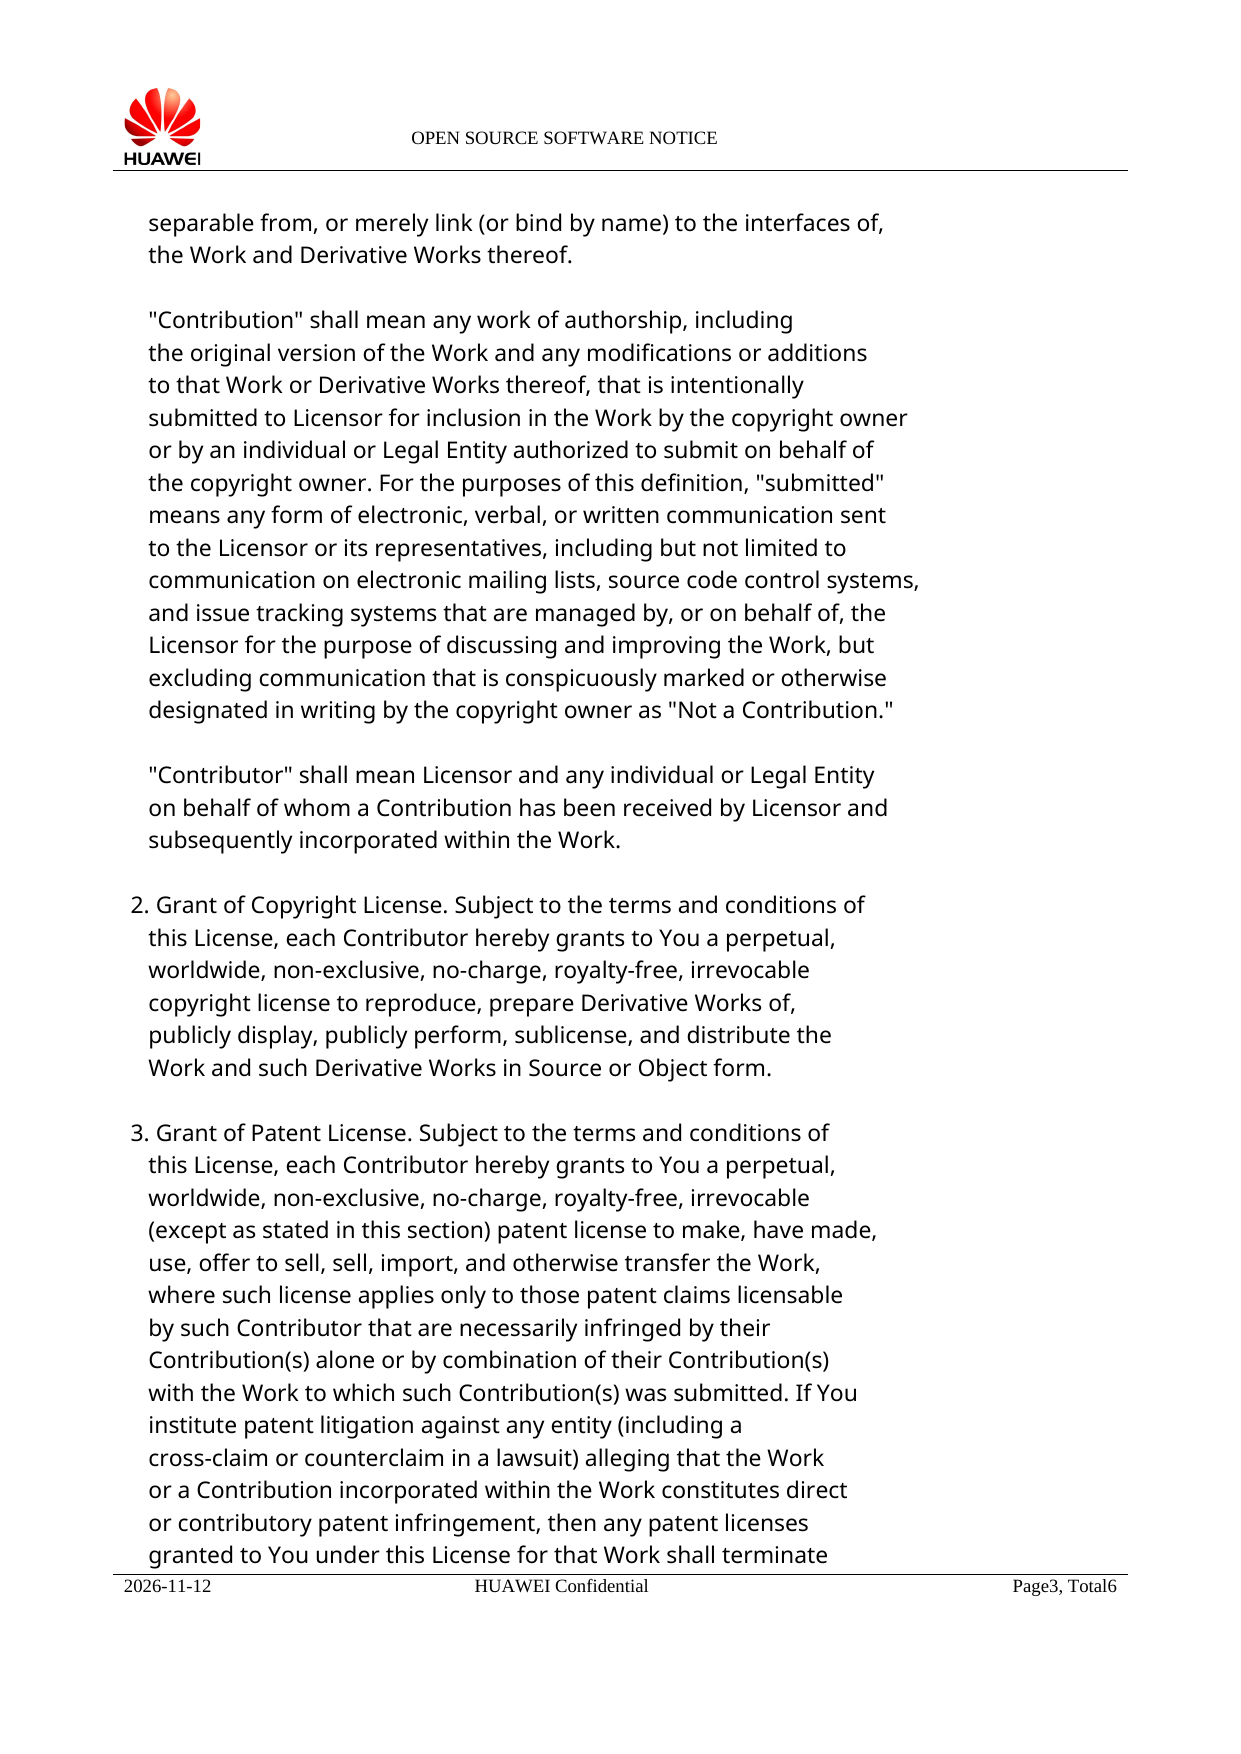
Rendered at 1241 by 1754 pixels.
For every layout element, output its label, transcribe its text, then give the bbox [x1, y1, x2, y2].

text worldwide, non-exclusive, no-charge, royalty-free, irrevocable [112, 954, 1128, 986]
text or by an individual or Legal Entity authorized to submit on behalf of [112, 434, 1128, 466]
text where such license applies only to those patent claims licensable [112, 1279, 1128, 1311]
text submitted to Licensor for inclusion in the Work by the copyright owner [112, 401, 1128, 434]
text means any form of electronic, verbal, or written communication sent [112, 499, 1128, 531]
picture [124, 88, 201, 165]
text the Work and Derivative Works thereof. [112, 239, 1128, 271]
text "Contributor" shall mean Licensor and any individual or Legal Entity [112, 759, 1128, 791]
text institute patent litigation against any entity (including a [112, 1409, 1128, 1441]
text 3. Grant of Patent License. Subject to the terms and conditions of [112, 1116, 1128, 1149]
text by such Contributor that are necessarily infringed by their [112, 1311, 1128, 1344]
text designated in writing by the copyright owner as "Not a Contribution." [112, 694, 1128, 726]
text separable from, or merely link (or bind by name) to the interfaces of, [112, 206, 1128, 239]
text worldwide, non-exclusive, no-charge, royalty-free, irrevocable [112, 1181, 1128, 1214]
text on behalf of whom a Contribution has been received by Licensor and [112, 791, 1128, 824]
text the original version of the Work and any modifications or additions [112, 336, 1128, 369]
text publicly display, publicly perform, sublicense, and distribute the [112, 1019, 1128, 1051]
text or contributory patent infringement, then any patent licenses [112, 1506, 1128, 1539]
text with the Work to which such Contribution(s) was submitted. If You [112, 1376, 1128, 1409]
text to the Licensor or its representatives, including but not limited to [112, 531, 1128, 564]
text Contribution(s) alone or by combination of their Contribution(s) [112, 1344, 1128, 1376]
text and issue tracking systems that are managed by, or on behalf of, the [112, 596, 1128, 629]
text "Contribution" shall mean any work of authorship, including [112, 304, 1128, 336]
text communication on electronic mailing lists, source code control systems, [112, 564, 1128, 596]
text copyright license to reproduce, prepare Derivative Works of, [112, 986, 1128, 1019]
text Work and such Derivative Works in Source or Object form. [112, 1051, 1128, 1084]
text (except as stated in this section) patent license to make, have made, [112, 1214, 1128, 1246]
text 2. Grant of Copyright License. Subject to the terms and conditions of [112, 889, 1128, 921]
text cross-claim or counterclaim in a lawsuit) alleging that the Work [112, 1441, 1128, 1474]
text to that Work or Derivative Works thereof, that is intentionally [112, 369, 1128, 401]
text use, offer to sell, sell, import, and otherwise transfer the Work, [112, 1246, 1128, 1279]
text Licensor for the purpose of discussing and improving the Work, but [112, 629, 1128, 661]
text excluding communication that is conspicuously marked or otherwise [112, 661, 1128, 694]
text the copyright owner. For the purposes of this definition, "submitted" [112, 466, 1128, 499]
text or a Contribution incorporated within the Work constitutes direct [112, 1474, 1128, 1506]
text this License, each Contributor hereby grants to You a perpetual, [112, 921, 1128, 954]
text granted to You under this License for that Work shall terminate [112, 1539, 1128, 1571]
text subsequently incorporated within the Work. [112, 824, 1128, 856]
text this License, each Contributor hereby grants to You a perpetual, [112, 1149, 1128, 1181]
